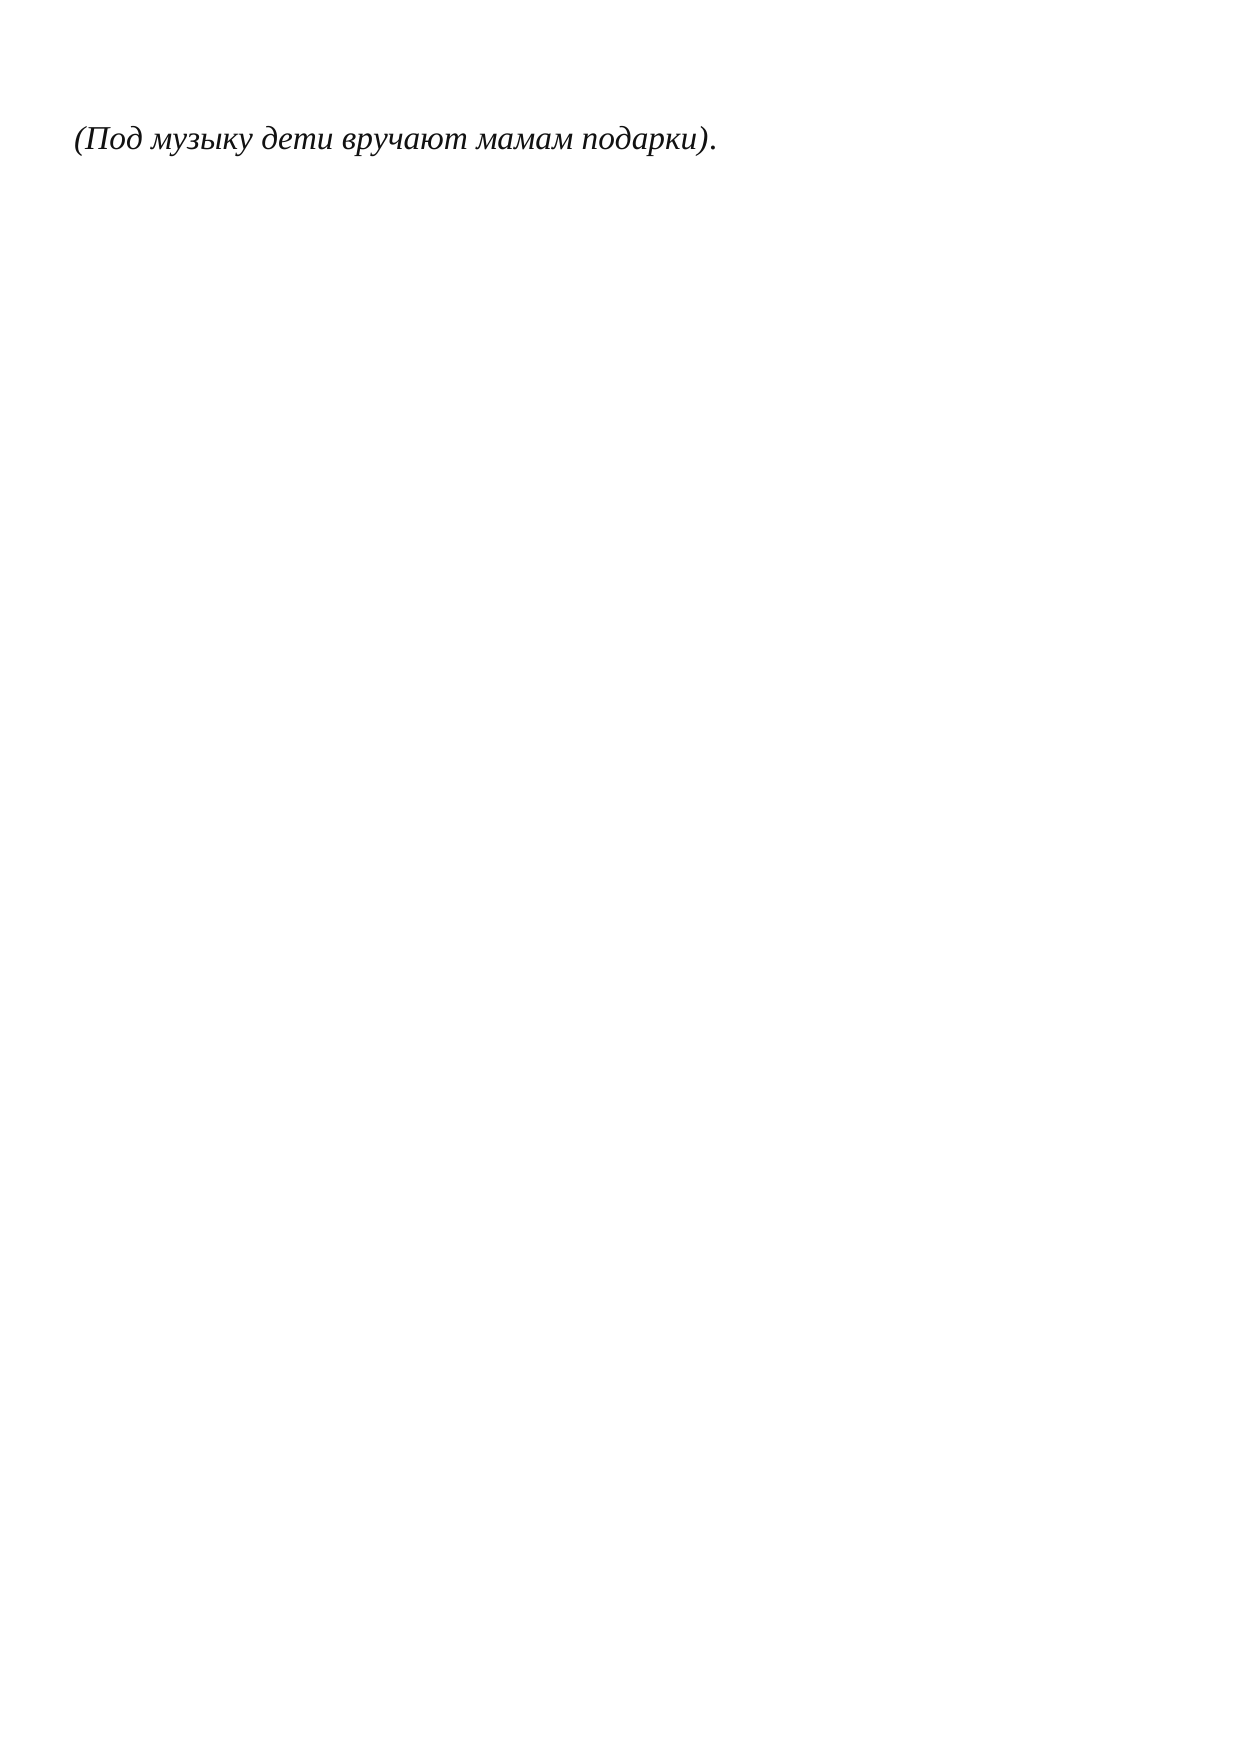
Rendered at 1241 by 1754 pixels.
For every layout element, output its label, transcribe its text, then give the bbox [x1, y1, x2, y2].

text (Под музыку дети вручают мамам подарки). [74, 118, 1152, 156]
